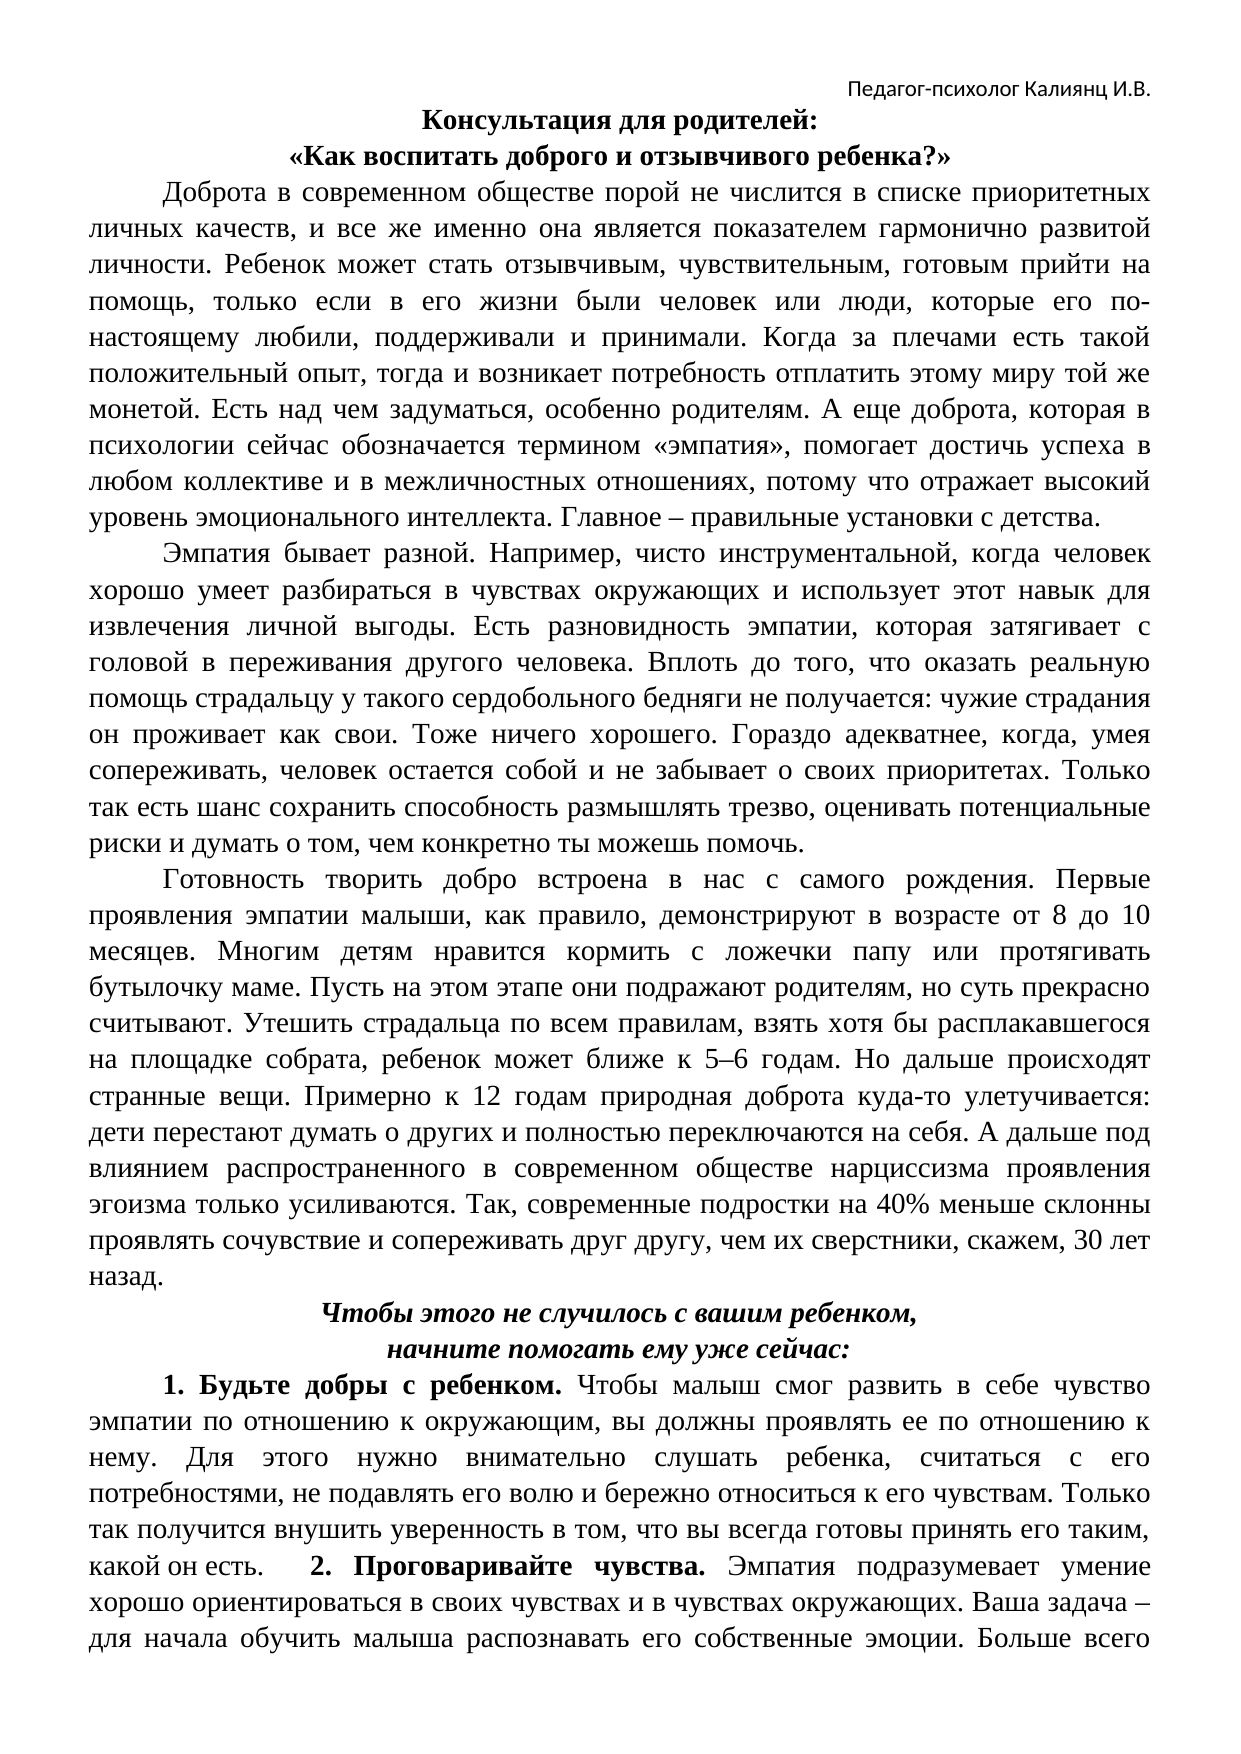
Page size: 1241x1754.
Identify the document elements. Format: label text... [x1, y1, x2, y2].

text Эмпатия бывает разной. Например, чисто инструментальной, когда человек хорошо умеет разбираться в чувствах окружающих и использует этот навык для извлечения личной выгоды. Есть разновидность эмпатии, которая затягивает с головой в переживания другого человека. Вплоть до того, что оказать реальную помощь страдальцу у такого сердобольного бедняги не получается: чужие страдания он проживает как свои. Тоже ничего хорошего. Гораздо адекватнее, когда, умея сопереживать, человек остается собой и не забывает о своих приоритетах. Только так есть шанс сохранить способность размышлять трезво, оценивать потенциальные риски и думать о том, чем конкретно ты можешь помочь. [89, 536, 1152, 858]
text Готовность творить добро встроена в нас с самого рождения. Первые проявления эмпатии малыши, как правило, демонстрируют в возрасте от 8 до 10 месяцев. Многим детям нравится кормить с ложечки папу или протягивать бутылочку маме. Пусть на этом этапе они подражают родителям, но суть прекрасно считывают. Утешить страдальца по всем правилам, взять хотя бы расплакавшегося на площадке собрата, ребенок может ближе к 5–6 годам. Но дальше происходят странные вещи. Примерно к 12 годам природная доброта куда-то улетучивается: дети перестают думать о других и полностью переключаются на себя. А дальше под влиянием распространенного в современном обществе нарциссизма проявления эгоизма только усиливаются. Так, современные подростки на 40% меньше склонны проявлять сочувствие и сопереживать друг другу, чем их сверстники, скажем, 30 лет назад. [89, 861, 1152, 1292]
text Доброта в современном обществе порой не числится в списке приоритетных личных качеств, и все же именно она является показателем гармонично развитой личности. Ребенок может стать отзывчивым, чувствительным, готовым прийти на помощь, только если в его жизни были человек или люди, которые его по-настоящему любили, поддерживали и принимали. Когда за плечами есть такой положительный опыт, тогда и возникает потребность отплатить этому миру той же монетой. Есть над чем задуматься, особенно родителям. А еще доброта, которая в психологии сейчас обозначается термином «эмпатия», помогает достичь успеха в любом коллективе и в межличностных отношениях, потому что отражает высокий уровень эмоционального интеллекта. Главное – правильные установки с детства. [89, 174, 1152, 533]
text Чтобы этого не случилось с вашим ребенком, [89, 1295, 1152, 1328]
text Консультация для родителей: [89, 102, 1152, 135]
text начните помогать ему уже сейчас: [89, 1331, 1152, 1364]
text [89, 1367, 1152, 1653]
text «Как воспитать доброго и отзывчивого ребенка?» [89, 138, 1152, 172]
